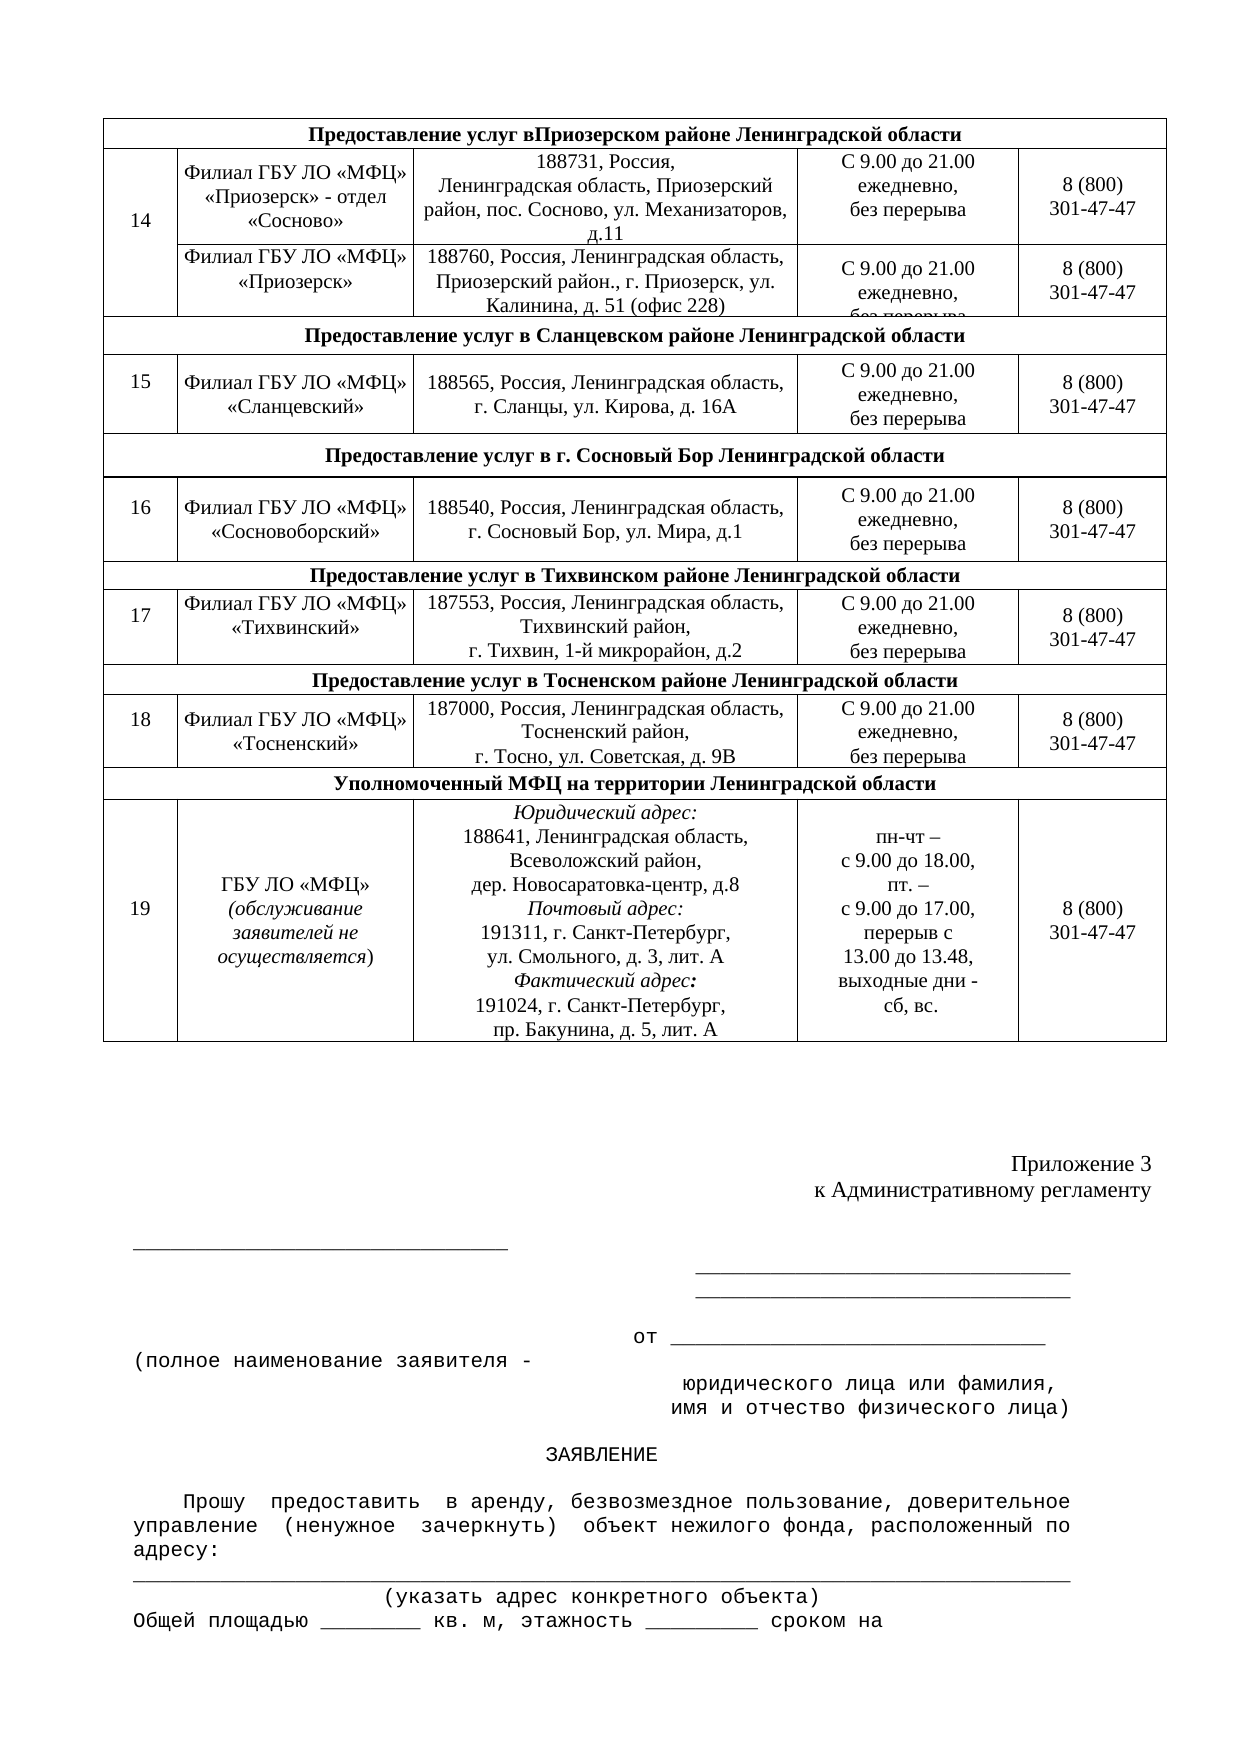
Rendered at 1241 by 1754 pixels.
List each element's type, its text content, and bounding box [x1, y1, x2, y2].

text юридического лица или фамилия, [133, 1373, 1152, 1397]
table_cell 188565, Россия, Ленинградская область, г. Сланцы, ул. Кирова, д. 16А [414, 355, 797, 433]
table_cell 188540, Россия, Ленинградская область, г. Сосновый Бор, ул. Мира, д.1 [414, 478, 797, 561]
table_cell Уполномоченный МФЦ на территории Ленинградской области [104, 768, 1166, 798]
table_cell Предоставление услуг в Сланцевском районе Ленинградской области [104, 317, 1166, 354]
table_cell Филиал ГБУ ЛО «МФЦ» «Приозерск» - отдел «Сосново» [178, 149, 413, 243]
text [133, 1562, 1152, 1586]
text ______________________________ [133, 1255, 1152, 1279]
table_cell 8 (800) 301-47-47 [1019, 245, 1166, 316]
table_cell С 9.00 до 21.00 ежедневно, без перерыва [798, 478, 1018, 561]
table_cell 8 (800) 301-47-47 [1019, 478, 1166, 561]
table_cell Филиал ГБУ ЛО «МФЦ» «Приозерск» [178, 245, 413, 316]
table_cell Филиал ГБУ ЛО «МФЦ» «Тихвинский» [178, 590, 413, 664]
table_cell 188731, Россия, Ленинградская область, Приозерский район, пос. Сосново, ул. Механизаторов, д.11 [414, 149, 797, 243]
table_cell 18 [104, 695, 177, 767]
text адресу: [133, 1539, 1152, 1562]
text к Административному регламенту [133, 1176, 1152, 1203]
text имя и отчество физического лица) [133, 1397, 1152, 1421]
text ЗАЯВЛЕНИЕ [133, 1444, 1152, 1468]
table_cell С 9.00 до 21.00 ежедневно, без перерыва [798, 245, 1018, 316]
table_cell 15 [104, 355, 177, 433]
table_cell Предоставление услуг вПриозерском районе Ленинградской области [104, 119, 1166, 148]
table_cell 188760, Россия, Ленинградская область, Приозерский район., г. Приозерск, ул. Калинина, д. 51 (офис 228) [414, 245, 797, 316]
text Общей площадью ________ кв. м, этажность _________ сроком на [133, 1610, 1152, 1633]
table_cell Филиал ГБУ ЛО «МФЦ» «Тосненский» [178, 695, 413, 767]
table_cell 8 (800) 301-47-47 [1019, 355, 1166, 433]
table_cell Предоставление услуг в г. Сосновый Бор Ленинградской области [104, 434, 1166, 476]
table_cell Филиал ГБУ ЛО «МФЦ» «Сосновоборский» [178, 478, 413, 561]
table_cell 16 [104, 478, 177, 561]
table_cell 187000, Россия, Ленинградская область, Тосненский район, г. Тосно, ул. Советская, д. 9В [414, 695, 797, 767]
table_cell С 9.00 до 21.00 ежедневно, без перерыва [798, 355, 1018, 433]
text ______________________________ [133, 1279, 1152, 1302]
table_cell 19 [104, 800, 177, 1041]
table_cell 8 (800) 301-47-47 [1019, 590, 1166, 664]
table_cell С 9.00 до 21.00 ежедневно, без перерыва [798, 149, 1018, 243]
text Прошу предоставить в аренду, безвозмездное пользование, доверительное [133, 1492, 1152, 1515]
table_cell ГБУ ЛО «МФЦ» (обслуживание заявителей не осуществляется) [178, 800, 413, 1041]
table_cell 187553, Россия, Ленинградская область, Тихвинский район, г. Тихвин, 1-й микрорайон, д.2 [414, 590, 797, 664]
text (полное наименование заявителя - [133, 1350, 1152, 1373]
table_cell пн-чт – с 9.00 до 18.00, пт. – с 9.00 до 17.00, перерыв с 13.00 до 13.48, выходные дни - сб, вс. [798, 800, 1018, 1041]
table_cell 8 (800) 301-47-47 [1019, 800, 1166, 1041]
text управление (ненужное зачеркнуть) объект нежилого фонда, расположенный по [133, 1515, 1152, 1539]
table_cell Предоставление услуг в Тосненском районе Ленинградской области [104, 665, 1166, 694]
table_cell 17 [104, 590, 177, 664]
table_cell Филиал ГБУ ЛО «МФЦ» «Сланцевский» [178, 355, 413, 433]
table_cell С 9.00 до 21.00 ежедневно, без перерыва [798, 590, 1018, 664]
table_cell 8 (800) 301-47-47 [1019, 149, 1166, 243]
table_cell С 9.00 до 21.00 ежедневно, без перерыва [798, 695, 1018, 767]
table_cell 8 (800) 301-47-47 [1019, 695, 1166, 767]
table_cell 14 [104, 149, 177, 316]
text ______________________________ [133, 1231, 1152, 1255]
text Приложение 3 [133, 1150, 1152, 1176]
text от ______________________________ [133, 1326, 1152, 1350]
text (указать адрес конкретного объекта) [133, 1586, 1152, 1610]
table_cell Предоставление услуг в Тихвинском районе Ленинградской области [104, 562, 1166, 589]
